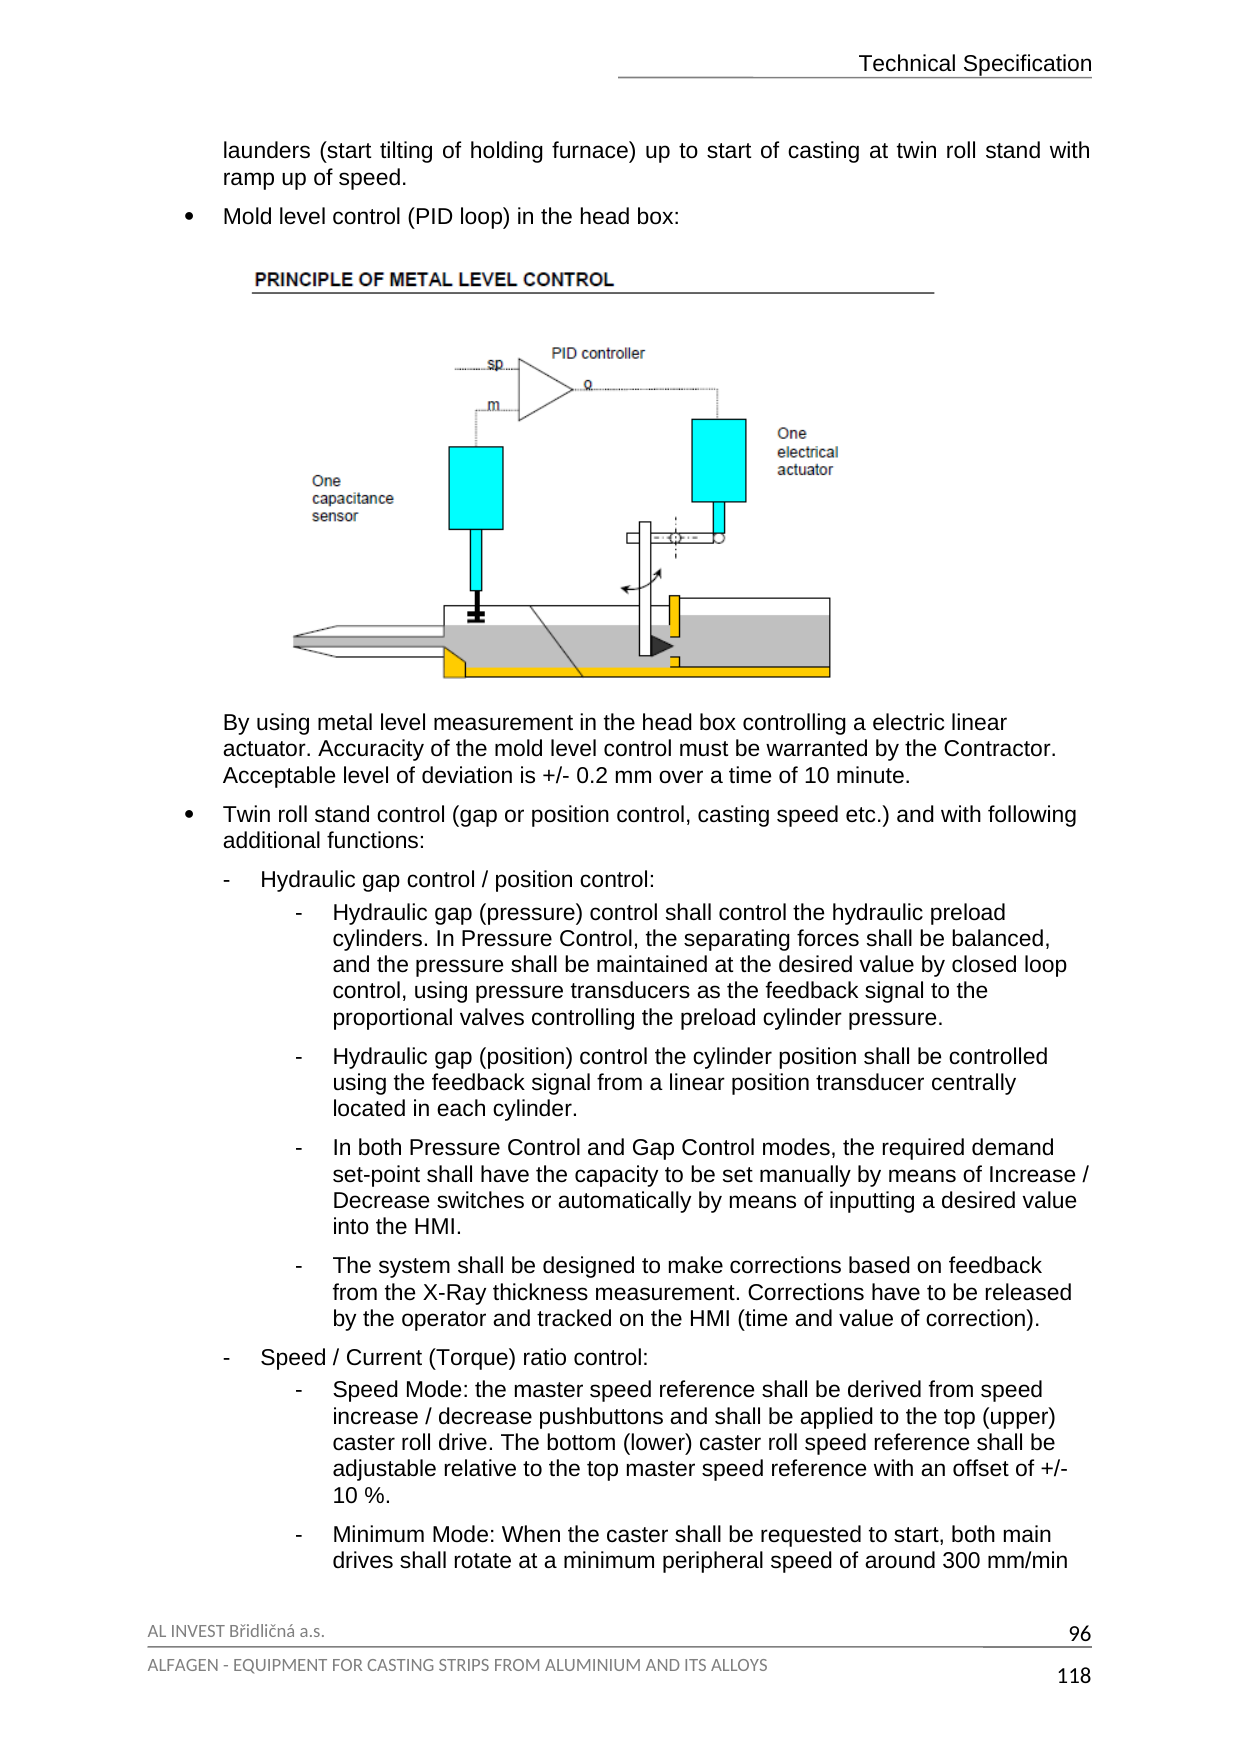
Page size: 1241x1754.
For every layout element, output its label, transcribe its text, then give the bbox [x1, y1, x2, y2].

list Hydraulic gap control / position control: [223, 866, 1092, 892]
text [185, 137, 1092, 190]
list Hydraulic gap (pressure) control shall control the hydraulic preload cylinders. In Pressure Control, the separating forces shall be balanced, and the pressure shall be maintained at the desired value by closed loop control, using pressure transducers as the feedback signal to the proportional valves controlling the preload cylinder pressure. [295, 898, 1092, 1030]
list Speed / Current (Torque) ratio control: [223, 1344, 1092, 1370]
list Speed Mode: the master speed reference shall be derived from speed increase / decrease pushbuttons and shall be applied to the top (upper) caster roll drive. The bottom (lower) caster roll speed reference shall be adjustable relative to the top master speed reference with an offset of +/- 10 %. [295, 1376, 1092, 1508]
list In both Pressure Control and Gap Control modes, the required demand set-point shall have the capacity to be set manually by means of Increase / Decrease switches or automatically by means of inputting a desired value into the HMI. [295, 1134, 1092, 1240]
list The system shall be designed to make corrections based on feedback from the X-Ray thickness measurement. Corrections have to be released by the operator and tracked on the HMI (time and value of correction). [295, 1252, 1092, 1331]
picture [222, 255, 957, 709]
text Twin roll stand control (gap or position control, casting speed etc.) and with following additional functions: [185, 801, 1092, 853]
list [295, 1521, 1092, 1573]
list Hydraulic gap (position) control the cylinder position shall be controlled using the feedback signal from a linear position transducer centrally located in each cylinder. [295, 1043, 1092, 1122]
